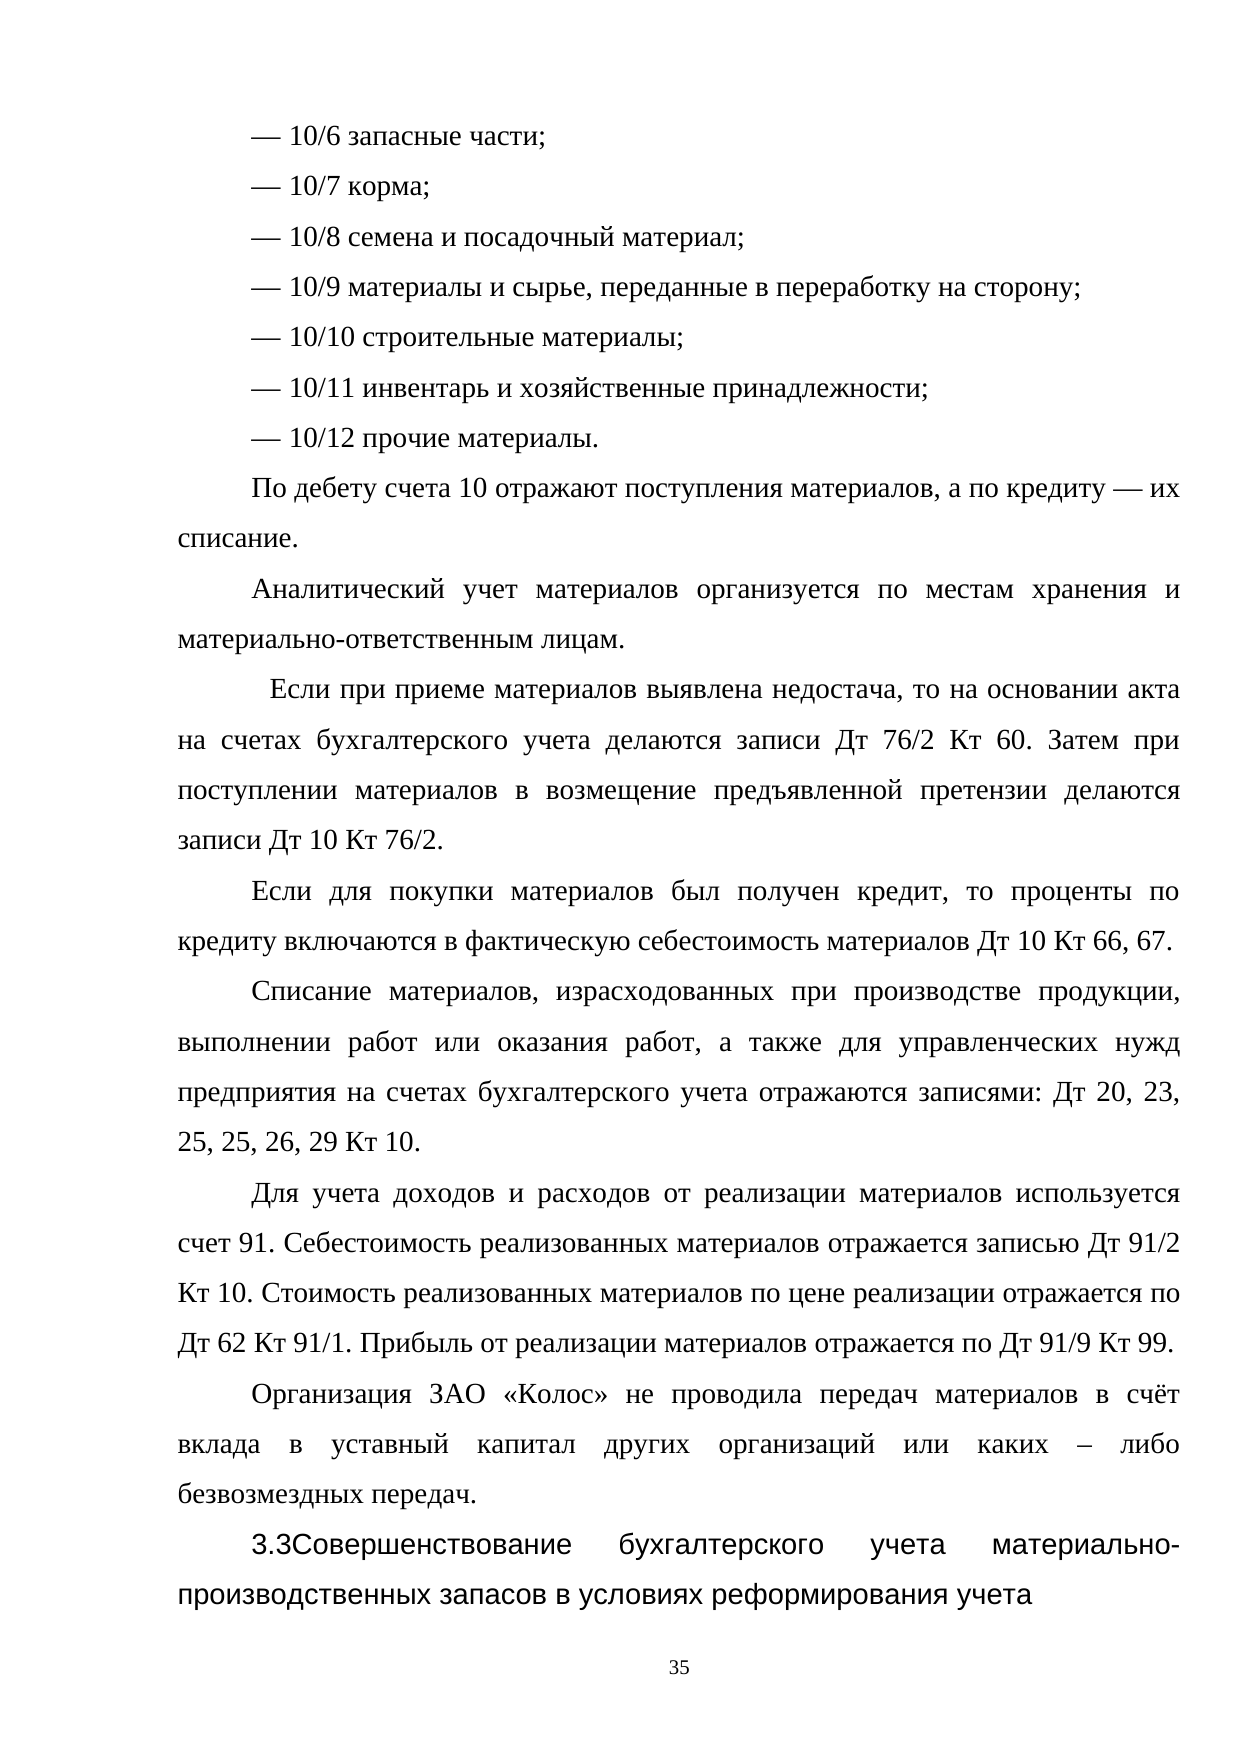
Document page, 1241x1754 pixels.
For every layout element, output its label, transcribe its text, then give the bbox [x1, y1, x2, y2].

text 3.3Совершенствование бухгалтерского учета материально-производственных запасов в условиях реформирования учета [177, 1527, 1181, 1611]
list 10/8 семена и посадочный материал; [251, 219, 1181, 252]
text Для учета доходов и расходов от реализации материалов используется счет 91. Себестоимость реализованных материалов отражается записью Дт 91/2 Кт 10. Стоимость реализованных материалов по цене реализации отражается по Дт 62 Кт 91/1. Прибыль от реализации материалов отражается по Дт 91/9 Кт 99. [177, 1175, 1181, 1359]
list 10/6 запасные части; [251, 118, 1181, 152]
list 10/11 инвентарь и хозяйственные принадлежности; [251, 370, 1181, 403]
text Если при приеме материалов выявлена недостача, то на основании акта на счетах бухгалтерского учета делаются записи Дт 76/2 Кт 60. Затем при поступлении материалов в возмещение предъявленной претензии делаются записи Дт 10 Кт 76/2. [177, 672, 1181, 856]
text Списание материалов, израсходованных при производстве продукции, выполнении работ или оказания работ, а также для управленческих нужд предприятия на счетах бухгалтерского учета отражаются записями: Дт 20, 23, 25, 25, 26, 29 Кт 10. [177, 973, 1181, 1158]
list 10/7 корма; [251, 168, 1181, 202]
list 10/10 строительные материалы; [251, 319, 1181, 353]
text Аналитический учет материалов организуется по местам хранения и материально-ответственным лицам. [177, 571, 1181, 655]
text Организация ЗАО «Колос» не проводила передач материалов в счёт вклада в уставный капитал других организаций или каких – либо безвозмездных передач. [177, 1376, 1181, 1510]
list 10/12 прочие материалы. [251, 420, 1181, 453]
text Если для покупки материалов был получен кредит, то проценты по кредиту включаются в фактическую себестоимость материалов Дт 10 Кт 66, 67. [177, 873, 1181, 957]
text По дебету счета 10 отражают поступления материалов, а по кредиту — их списание. [177, 470, 1181, 554]
list 10/9 материалы и сырье, переданные в переработку на сторону; [251, 269, 1181, 303]
